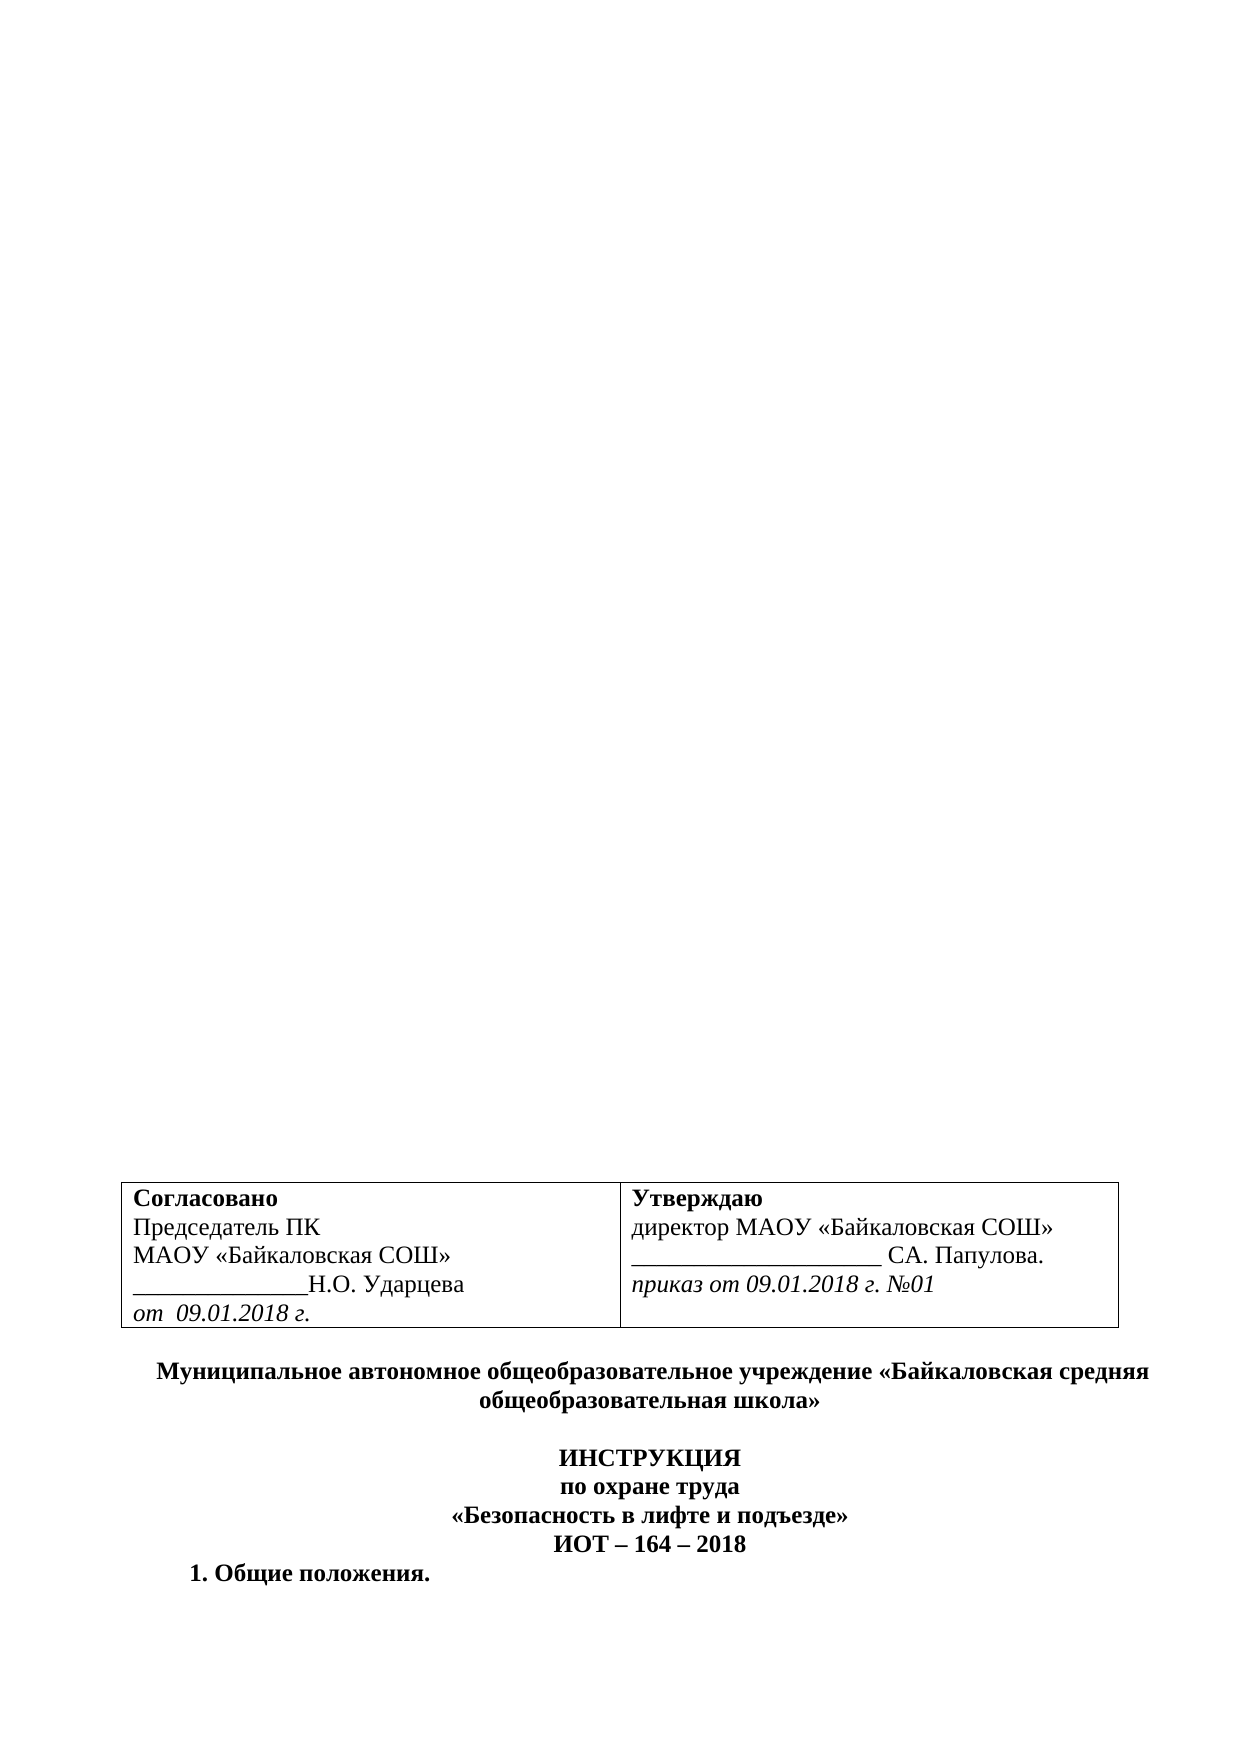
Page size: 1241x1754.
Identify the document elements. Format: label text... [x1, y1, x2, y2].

text Муниципальное автономное общеобразовательное учреждение «Байкаловская средняя общеобразовательная школа» [133, 1356, 1167, 1414]
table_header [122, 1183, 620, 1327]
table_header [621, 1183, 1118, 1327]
text 1. Общие положения. [133, 1558, 1167, 1586]
text ИОТ – 164 – 2018 [133, 1529, 1167, 1558]
text по охране труда [133, 1471, 1167, 1500]
text ИНСТРУКЦИЯ [133, 1443, 1167, 1471]
text «Безопасность в лифте и подъезде» [133, 1500, 1167, 1529]
